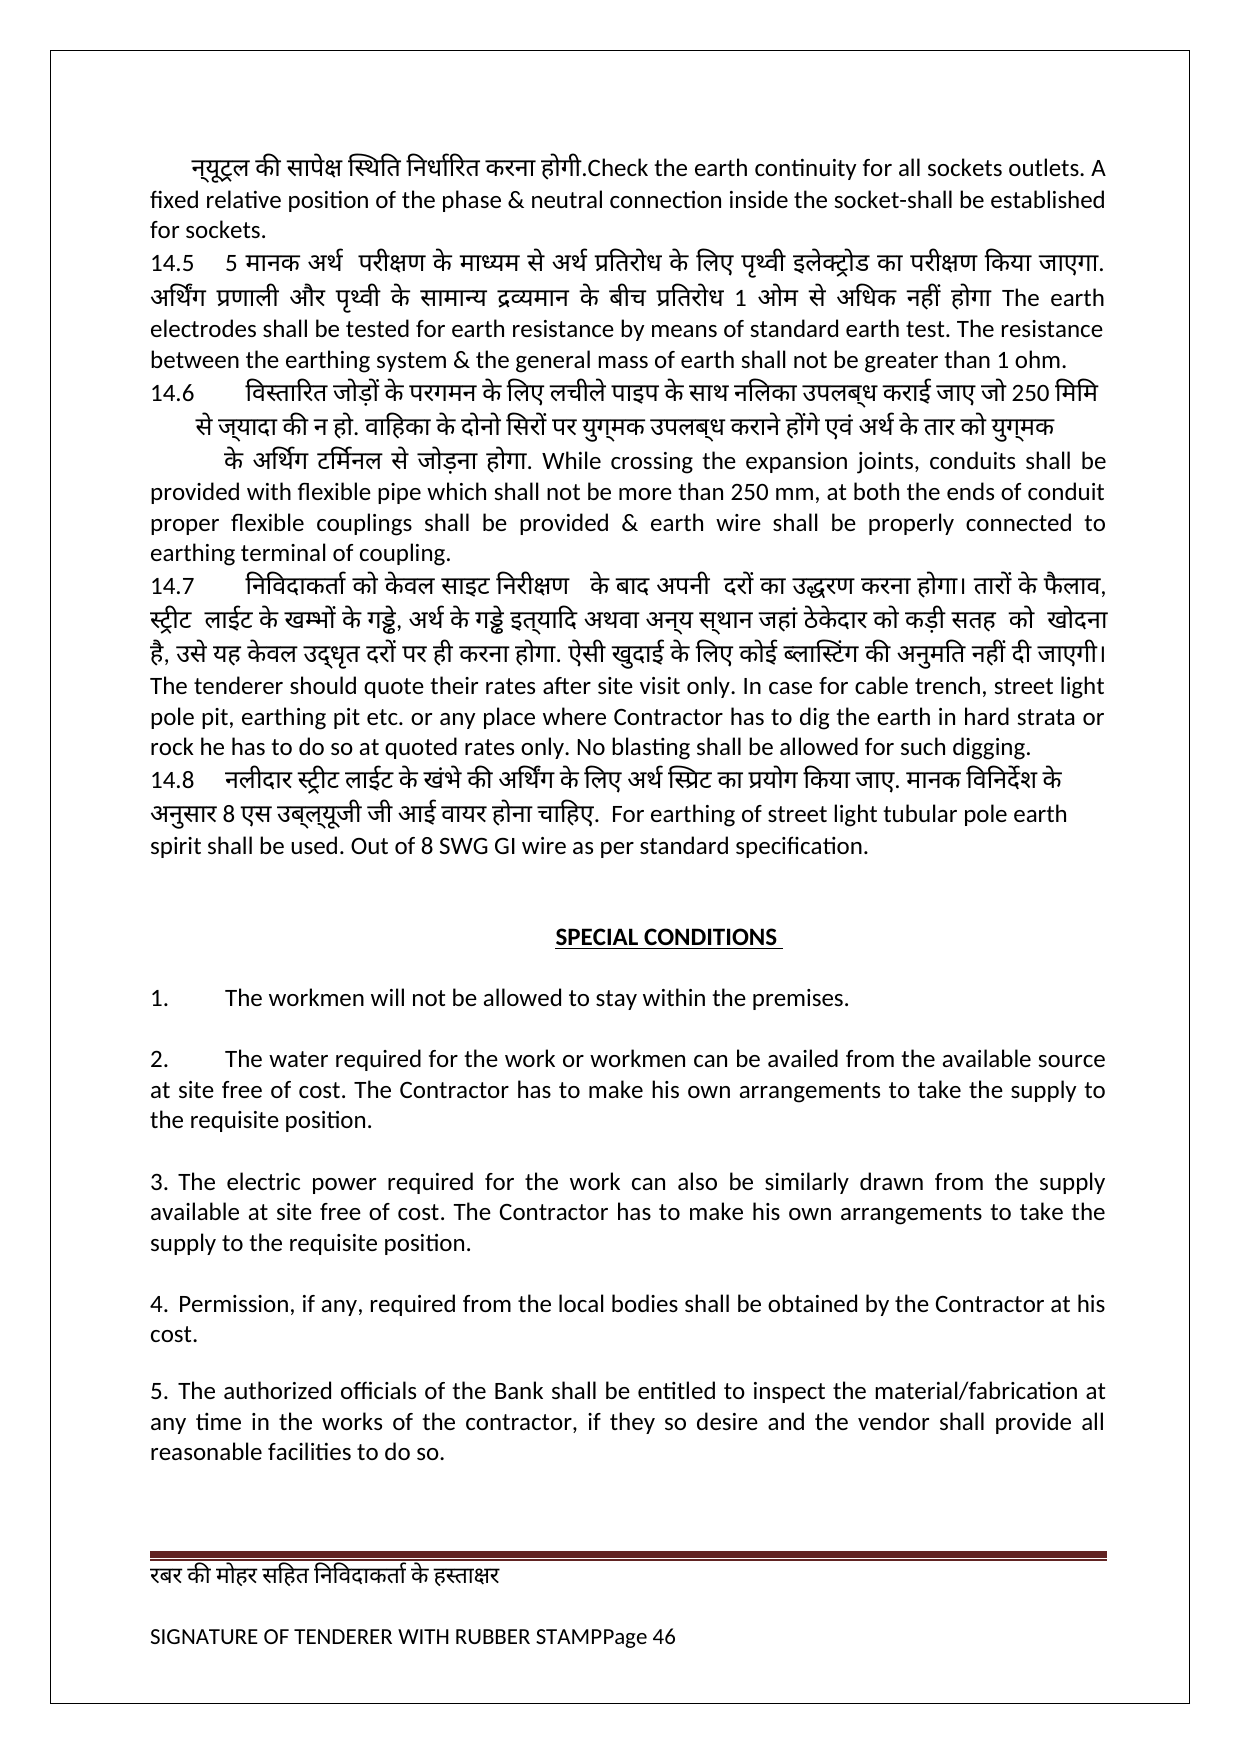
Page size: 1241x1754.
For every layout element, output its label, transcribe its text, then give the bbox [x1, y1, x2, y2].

text 14.5 5 मानक अर्थ परीक्षण के माध्यम से अर्थ प्रतिरोध के लिए पृथ्वी इलेक्ट्रोड का परीक्षण किया जाएगा. अर्थिंग प्रणाली और पृथ्वी के सामान्य द्रव्यमान के बीच प्रतिरोध 1 ओम से अधिक नहीं होगा The earth electrodes shall be tested for earth resistance by means of standard earth test. The resistance between the earthing system & the general mass of earth shall not be greater than 1 ohm. [150, 245, 1105, 374]
text के अर्थिग टर्मिनल से जोड़ना होगा. While crossing the expansion joints, conduits shall be provided with flexible pipe which shall not be more than 250 mm, at both the ends of conduit proper flexible couplings shall be provided & earth wire shall be properly connected to earthing terminal of coupling. [150, 442, 1107, 568]
list Permission, if any, required from the local bodies shall be obtained by the Contractor at his cost. [150, 1288, 1107, 1349]
list The workmen will not be allowed to stay within the premises. [150, 982, 1107, 1013]
list The water required for the work or workmen can be availed from the available source at site free of cost. The Contractor has to make his own arrangements to take the supply to the requisite position. [150, 1043, 1107, 1135]
list SPECIAL CONDITIONS [225, 921, 1107, 952]
text से ज्‍यादा की न हो. वाहिका के दोनो सिरों पर युग्‍मक उपलब्‍ध कराने होंगे एवं अर्थ के तार को युग्‍मक [150, 408, 1107, 442]
list The authorized officials of the Bank shall be entitled to inspect the material/fabrication at any time in the works of the contractor, if they so desire and the vendor shall provide all reasonable facilities to do so. [150, 1375, 1107, 1467]
text 14.6 विस्तारित जोड़ों के परगमन के लिए लचीले पाइप के साथ नलिका उपलब्‍ध कराई जाए जो 250 मिमि [150, 374, 1107, 408]
text 14.8 नलीदार स्ट्रीट लाईट के खंभे की अर्थिंग के लिए अर्थ स्प्रिट का प्रयोग किया जाए. मानक विनिर्देश के अनुसार 8 एस उब्‍ल्‍यूजी जी आई वायर होना चाहिए. For earthing of street light tubular pole earth spirit shall be used. Out of 8 SWG GI wire as per standard specification. [150, 762, 1107, 860]
text 14.7 निविदाकर्ता को केवल साइट निरीक्षण के बाद अपनी दरों का उद्धरण करना होगा। तारों के फैलाव, स्ट्रीट लाईट के खम्भों के गड्ढे, अर्थ के गड्ढे इत्‍यादि अथवा अन्‍य स्‍थान जहां ठेकेदार को कड़ी सतह को खोदना है, उसे यह केवल उद्धृत दरों पर ही करना होगा. ऐसी खुदाई के लिए कोई ब्लास्टिंग की अनुमति नहीं दी जाएगी।The tenderer should quote their rates after site visit only. In case for cable trench, street light pole pit, earthing pit etc. or any place where Contractor has to dig the earth in hard strata or rock he has to do so at quoted rates only. No blasting shall be allowed for such digging. [150, 568, 1107, 762]
list The electric power required for the work can also be similarly drawn from the supply available at site free of cost. The Contractor has to make his own arrangements to take the supply to the requisite position. [150, 1166, 1107, 1257]
text न्‍यूट्रल की सापेक्ष स्थिति निर्धारित करना होगी.Check the earth continuity for all sockets outlets. A fixed relative position of the phase & neutral connection inside the socket-shall be established for sockets. [150, 150, 1107, 245]
